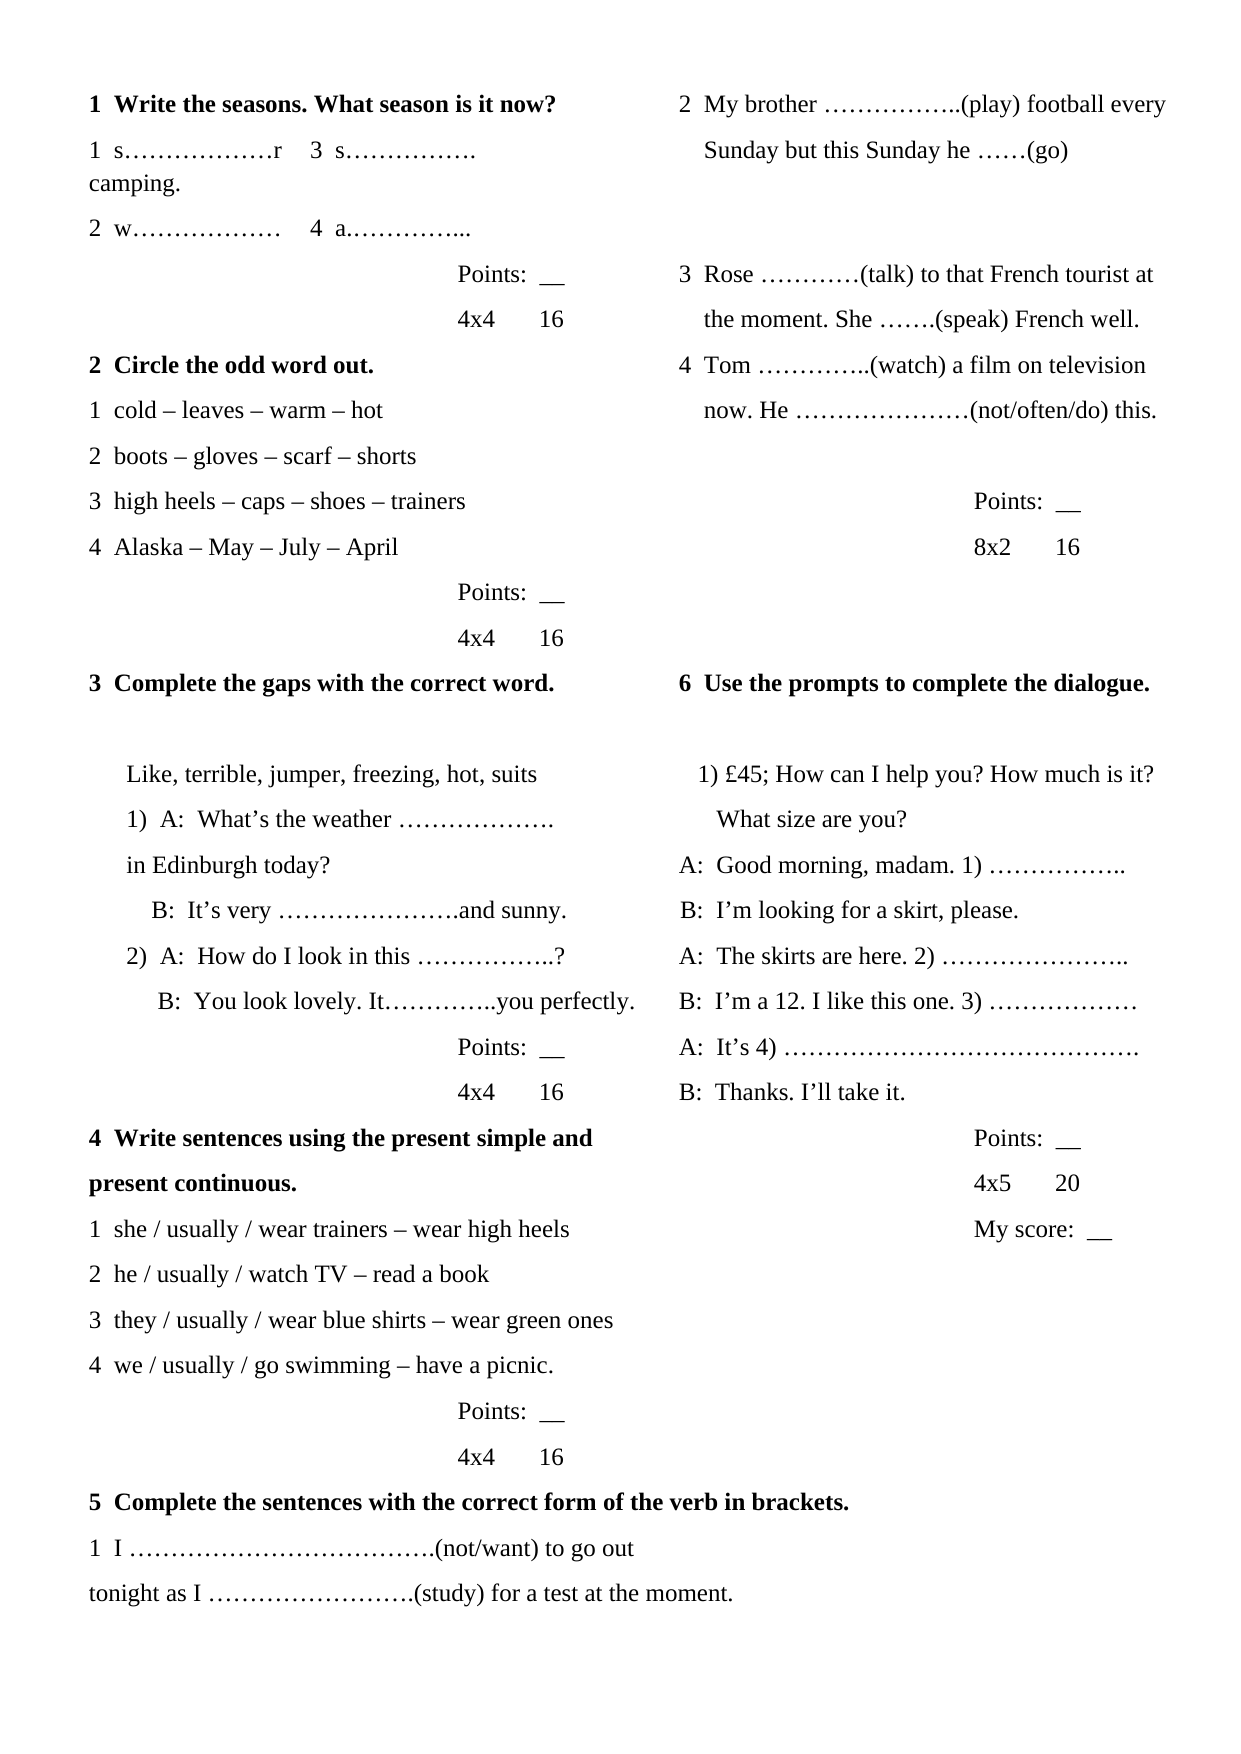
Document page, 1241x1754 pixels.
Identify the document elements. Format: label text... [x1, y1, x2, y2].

text 4x4 16 [89, 623, 1167, 652]
text 2 he / usually / watch TV – read a book [89, 1259, 1167, 1288]
text 1 cold – leaves – warm – hot now. He …………………(not/often/do) this. [89, 395, 1167, 424]
text 3 high heels – caps – shoes – trainers Points: __ [89, 486, 1167, 515]
text B: It’s very ………………….and sunny. B: I’m looking for a skirt, please. [126, 895, 1167, 924]
text Points: __ A: It’s 4) ……………………………………. [457, 1032, 1167, 1061]
text Points: __ [89, 577, 1167, 606]
text tonight as I …………………….(study) for a test at the moment. [89, 1578, 1167, 1607]
text in Edinburgh today? A: Good morning, madam. 1) …………….. [126, 850, 1167, 878]
text 2) A: How do I look in this ……………..? A: The skirts are here. 2) ………………….. [126, 941, 1167, 969]
text 1 s………………r 3 s……………. Sunday but this Sunday he ……(go) camping. [89, 135, 1167, 196]
text 1 she / usually / wear trainers – wear high heels My score: __ [89, 1214, 1167, 1243]
text 4 we / usually / go swimming – have a picnic. [89, 1351, 1167, 1379]
text 3 they / usually / wear blue shirts – wear green ones [89, 1305, 1167, 1334]
text Points: __ [457, 1396, 1167, 1425]
text 2 boots – gloves – scarf – shorts [89, 441, 1167, 469]
text 3 Complete the gaps with the correct word. 6 Use the prompts to complete the dialogue. [89, 668, 1167, 697]
text 2 Circle the odd word out. 4 Tom …………..(watch) a film on television [89, 350, 1167, 378]
text 5 Complete the sentences with the correct form of the verb in brackets. [89, 1487, 1167, 1516]
text Like, terrible, jumper, freezing, hot, suits 1) £45; How can I help you? How much is it? [126, 759, 1167, 787]
text present continuous. 4x5 20 [89, 1168, 1167, 1197]
text 4x4 16 B: Thanks. I’ll take it. [457, 1077, 1167, 1106]
text 4 Write sentences using the present simple and Points: __ [89, 1123, 1167, 1152]
text 1 Write the seasons. What season is it now? 2 My brother ……………..(play) football every [89, 89, 1167, 118]
text 1 I ……………………………….(not/want) to go out [89, 1533, 1167, 1561]
text 2 w……………… 4 a.…………... [89, 213, 1167, 242]
text B: You look lovely. It…………..you perfectly. B: I’m a 12. I like this one. 3) ……………… [126, 986, 1167, 1015]
text 4 Alaska – May – July – April 8x2 16 [89, 532, 1167, 561]
text 4x4 16 [457, 1442, 1167, 1470]
text 4x4 16 the moment. She …….(speak) French well. [457, 304, 1167, 333]
text 1) A: What’s the weather ………………. What size are you? [126, 804, 1167, 833]
text Points: __ 3 Rose …………(talk) to that French tourist at [457, 259, 1167, 287]
